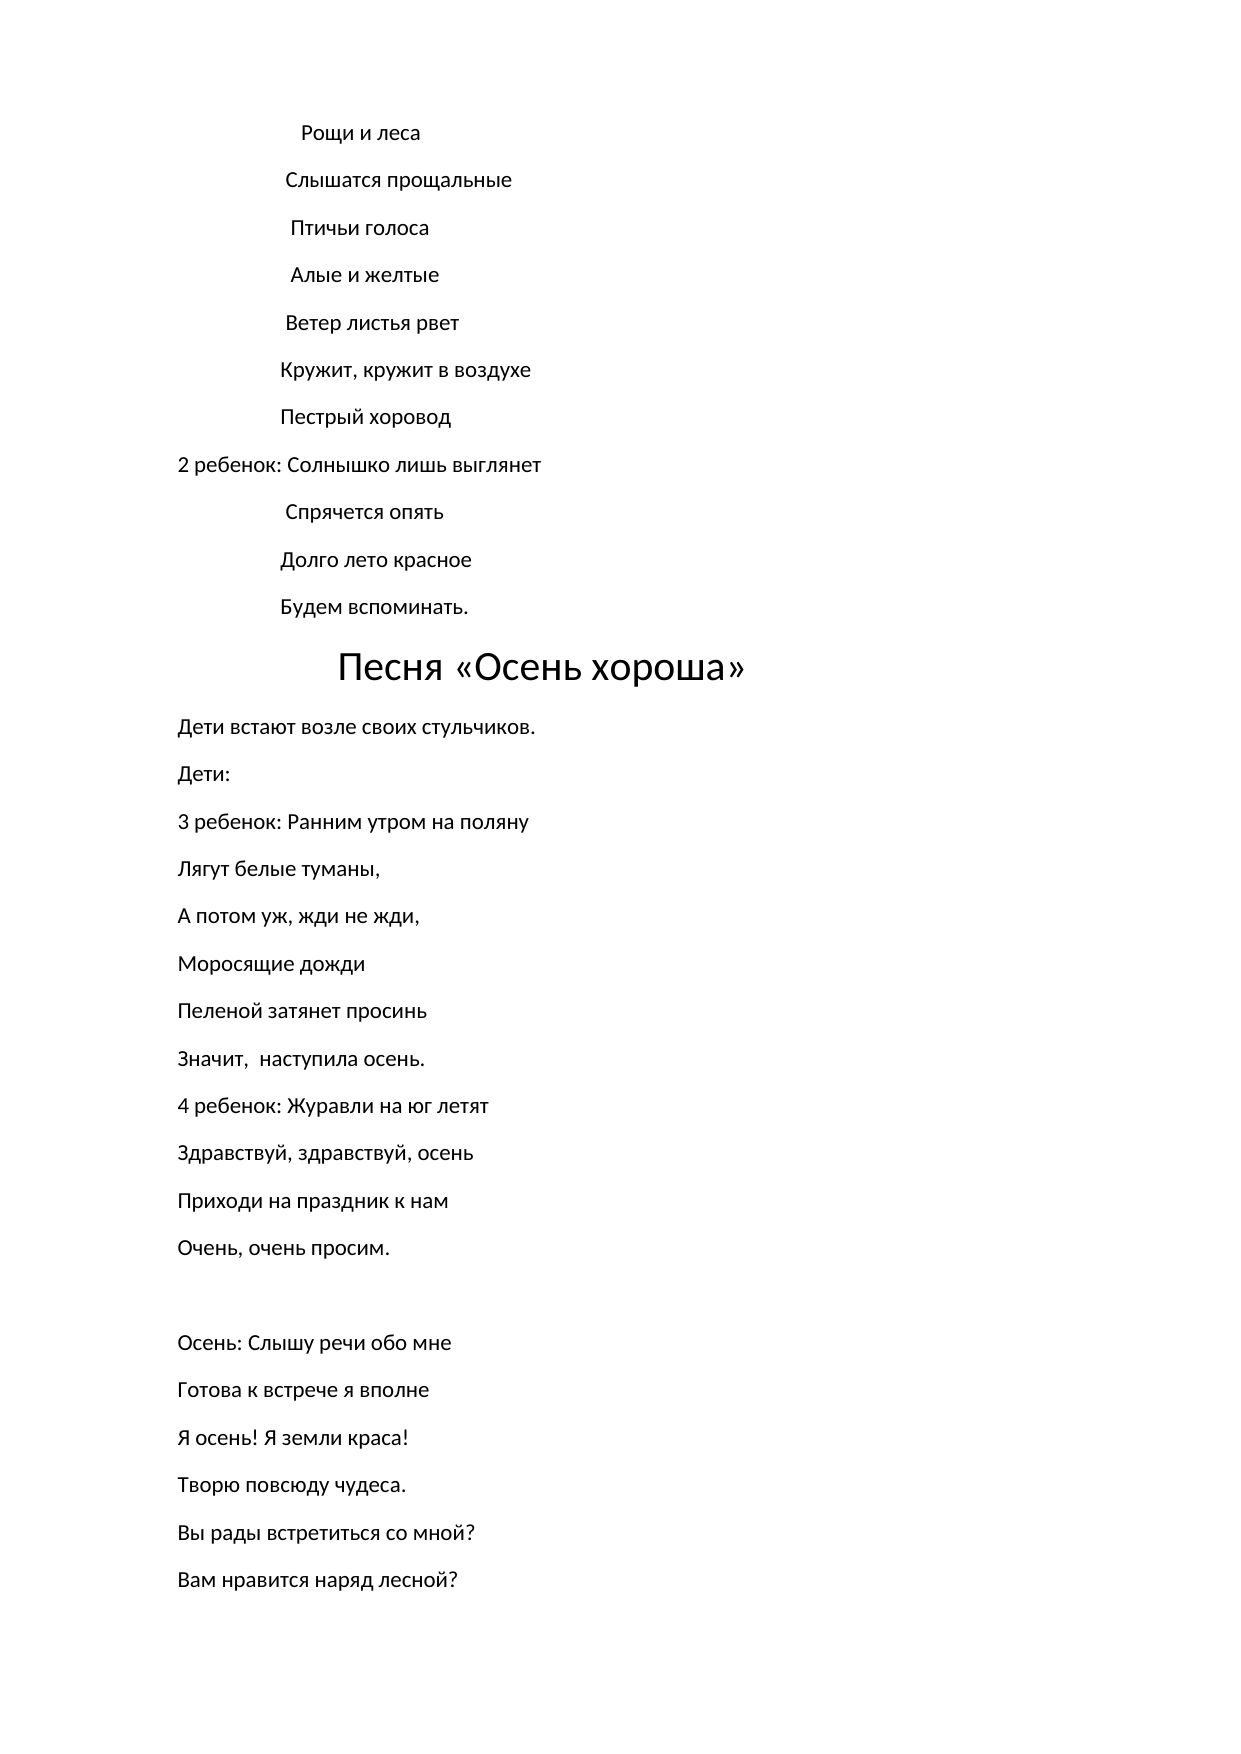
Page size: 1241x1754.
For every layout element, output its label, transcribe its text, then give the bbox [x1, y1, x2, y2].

text Осень: Слышу речи обо мне [177, 1328, 1152, 1356]
text Спрячется опять [177, 497, 1152, 525]
text Лягут белые туманы, [177, 854, 1152, 882]
text Алые и желтые [177, 260, 1152, 288]
text А потом уж, жди не жди, [177, 902, 1152, 929]
text Дети: [177, 759, 1152, 787]
text Творю повсюду чудеса. [177, 1470, 1152, 1498]
text Дети встают возле своих стульчиков. [177, 712, 1152, 740]
text Пеленой затянет просинь [177, 996, 1152, 1024]
text Пестрый хоровод [177, 402, 1152, 431]
text Приходи на праздник к нам [177, 1186, 1152, 1214]
text Здравствуй, здравствуй, осень [177, 1138, 1152, 1167]
text Птичьи голоса [177, 213, 1152, 241]
text Готова к встрече я вполне [177, 1376, 1152, 1403]
text 3 ребенок: Ранним утром на поляну [177, 807, 1152, 835]
text Кружит, кружит в воздухе [177, 355, 1152, 383]
text Рощи и леса [177, 118, 1152, 146]
text Ветер листья рвет [177, 308, 1152, 336]
text 4 ребенок: Журавли на юг летят [177, 1091, 1152, 1119]
text Вы рады встретиться со мной? [177, 1518, 1152, 1546]
text Значит, наступила осень. [177, 1044, 1152, 1072]
text Песня «Осень хороша» [177, 639, 1152, 690]
text Вам нравится наряд лесной? [177, 1565, 1152, 1593]
text Слышатся прощальные [177, 166, 1152, 193]
text Будем вспоминать. [177, 592, 1152, 620]
text Очень, очень просим. [177, 1233, 1152, 1261]
text Долго лето красное [177, 545, 1152, 573]
text Моросящие дожди [177, 949, 1152, 977]
text 2 ребенок: Солнышко лишь выглянет [177, 450, 1152, 478]
text Я осень! Я земли краса! [177, 1423, 1152, 1451]
